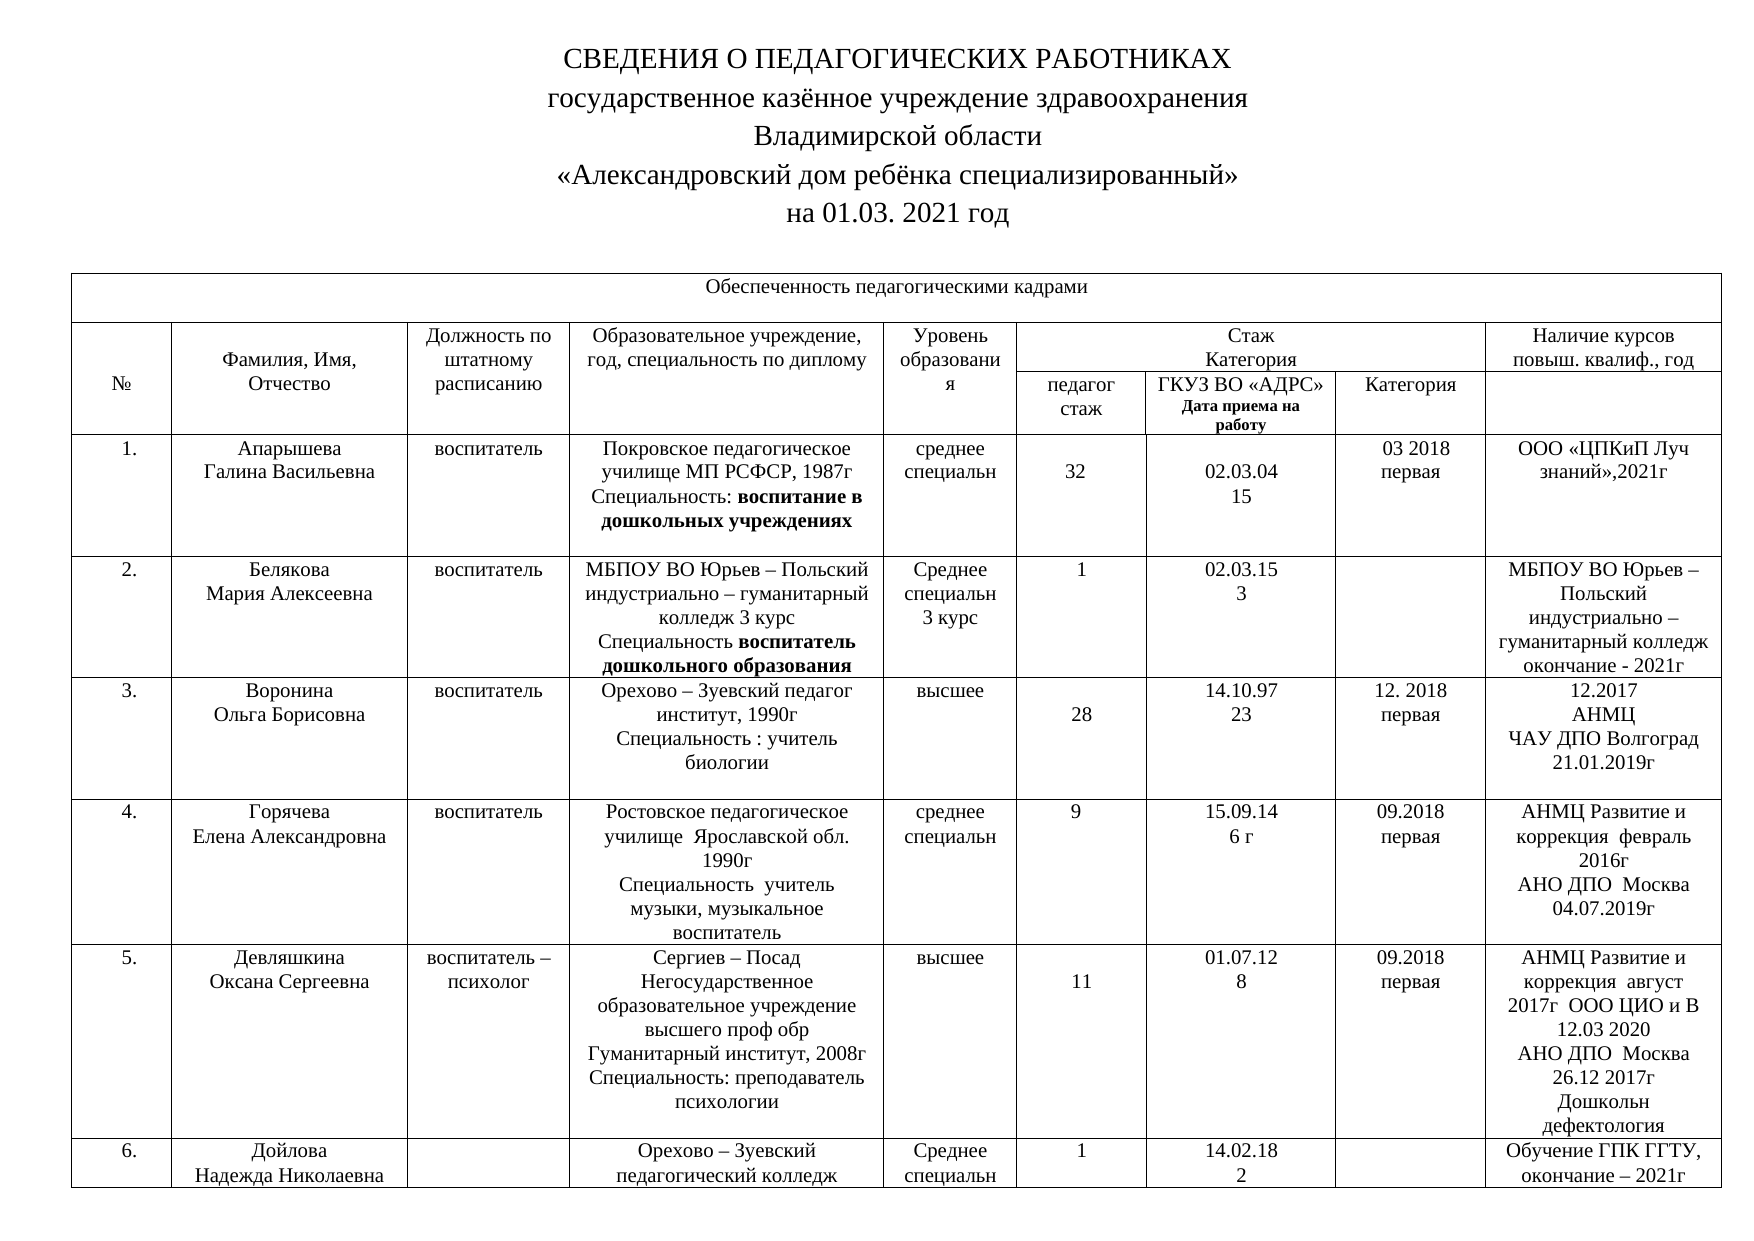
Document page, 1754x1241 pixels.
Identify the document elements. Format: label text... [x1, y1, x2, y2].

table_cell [884, 1139, 1016, 1187]
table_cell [570, 1139, 883, 1187]
table_cell воспитатель – психолог [408, 945, 569, 1137]
table_cell воспитатель [408, 800, 569, 944]
table_cell Среднее специальн 3 курс [884, 557, 1016, 677]
table_cell № [72, 323, 171, 434]
table_cell [72, 1139, 171, 1187]
table_cell 14.02.18 2 [1147, 1139, 1335, 1187]
table_cell Покровское педагогическое училище МП РСФСР, 1987г Специальность: воспитание в дошкольных учреждениях [570, 435, 883, 556]
table_cell Белякова Мария Алексеевна [172, 557, 407, 677]
table_cell 28 [1017, 678, 1146, 798]
table_cell Образовательное учреждение, год, специальность по диплому [570, 323, 883, 434]
table_cell 09.2018 первая [1336, 800, 1485, 944]
table_cell [72, 945, 171, 1137]
table_cell 02.03.04 15 [1147, 435, 1335, 556]
text «Александровский дом ребёнка специализированный» [83, 157, 1713, 191]
table_cell воспитатель [408, 435, 569, 556]
table_cell воспитатель [408, 678, 569, 798]
table_cell [1486, 372, 1721, 434]
table_cell 12.2017 АНМЦ ЧАУ ДПО Волгоград 21.01.2019г [1486, 678, 1721, 798]
table_cell 1 [1017, 1139, 1146, 1187]
table_cell [408, 1139, 569, 1187]
table_cell 01.07.12 8 [1147, 945, 1335, 1137]
table_cell среднее специальн [884, 435, 1016, 556]
table_cell Горячева Елена Александровна [172, 800, 407, 944]
table_cell Наличие курсов повыш. квалиф., год [1486, 323, 1721, 371]
table_cell среднее специальн [884, 800, 1016, 944]
table_cell Сергиев – Посад Негосударственное образовательное учреждение высшего проф обр Гуманитарный институт, 2008г Специальность: преподаватель психологии [570, 945, 883, 1137]
table_cell Стаж Категория [1017, 323, 1485, 371]
table_cell высшее [884, 678, 1016, 798]
table_cell 11 [1017, 945, 1146, 1137]
table_cell [72, 557, 171, 677]
table_cell 9 [1017, 800, 1146, 944]
table_cell Уровень образования [884, 323, 1016, 434]
table_cell [72, 678, 171, 798]
table_cell ООО «ЦПКиП Луч знаний»,2021г [1486, 435, 1721, 556]
table_cell Категория [1336, 372, 1485, 434]
table_cell 03 2018 первая [1336, 435, 1485, 556]
table_cell [1336, 557, 1485, 677]
table_cell 09.2018 первая [1336, 945, 1485, 1137]
table_cell МБПОУ ВО Юрьев – Польский индустриально – гуманитарный колледж 3 курс Специальность воспитатель дошкольного образования [570, 557, 883, 677]
table_cell 32 [1017, 435, 1146, 556]
table_cell 14.10.97 23 [1147, 678, 1335, 798]
table_cell педагог стаж [1017, 372, 1145, 434]
text на 01.03. 2021 год [83, 196, 1713, 229]
table_cell 1 [1017, 557, 1146, 677]
table_cell воспитатель [408, 557, 569, 677]
table_cell [72, 435, 171, 556]
table_cell [72, 800, 171, 944]
table_cell Апарышева Галина Васильевна [172, 435, 407, 556]
table_cell 02.03.15 3 [1147, 557, 1335, 677]
table_cell Должность по штатному расписанию [408, 323, 569, 434]
table_cell 12. 2018 первая [1336, 678, 1485, 798]
table_cell [1336, 1139, 1485, 1187]
text государственное казённое учреждение здравоохранения [83, 80, 1713, 113]
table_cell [1486, 1139, 1721, 1187]
text СВЕДЕНИЯ О ПЕДАГОГИЧЕСКИХ РАБОТНИКАХ [83, 41, 1713, 75]
table_cell МБПОУ ВО Юрьев – Польский индустриально – гуманитарный колледж окончание - 2021г [1486, 557, 1721, 677]
table_cell ГКУЗ ВО «АДРС» Дата приема на работу [1146, 372, 1335, 434]
table_header Обеспеченность педагогическими кадрами [72, 274, 1721, 322]
table_cell Девляшкина Оксана Сергеевна [172, 945, 407, 1137]
table_cell Ростовское педагогическое училище Ярославской обл. 1990г Специальность учитель музыки, музыкальное воспитатель [570, 800, 883, 944]
table_cell Воронина Ольга Борисовна [172, 678, 407, 798]
table_cell Орехово – Зуевский педагог институт, 1990г Специальность : учитель биологии [570, 678, 883, 798]
table_cell Фамилия, Имя, Отчество [172, 323, 407, 434]
text Владимирской области [83, 118, 1713, 152]
table_cell АНМЦ Развитие и коррекция август 2017г ООО ЦИО и В 12.03 2020 АНО ДПО Москва 26.12 2017г Дошкольн дефектология [1486, 945, 1721, 1137]
table_cell высшее [884, 945, 1016, 1137]
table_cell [172, 1139, 407, 1187]
table_cell АНМЦ Развитие и коррекция февраль 2016г АНО ДПО Москва 04.07.2019г [1486, 800, 1721, 944]
table_cell 15.09.14 6 г [1147, 800, 1335, 944]
